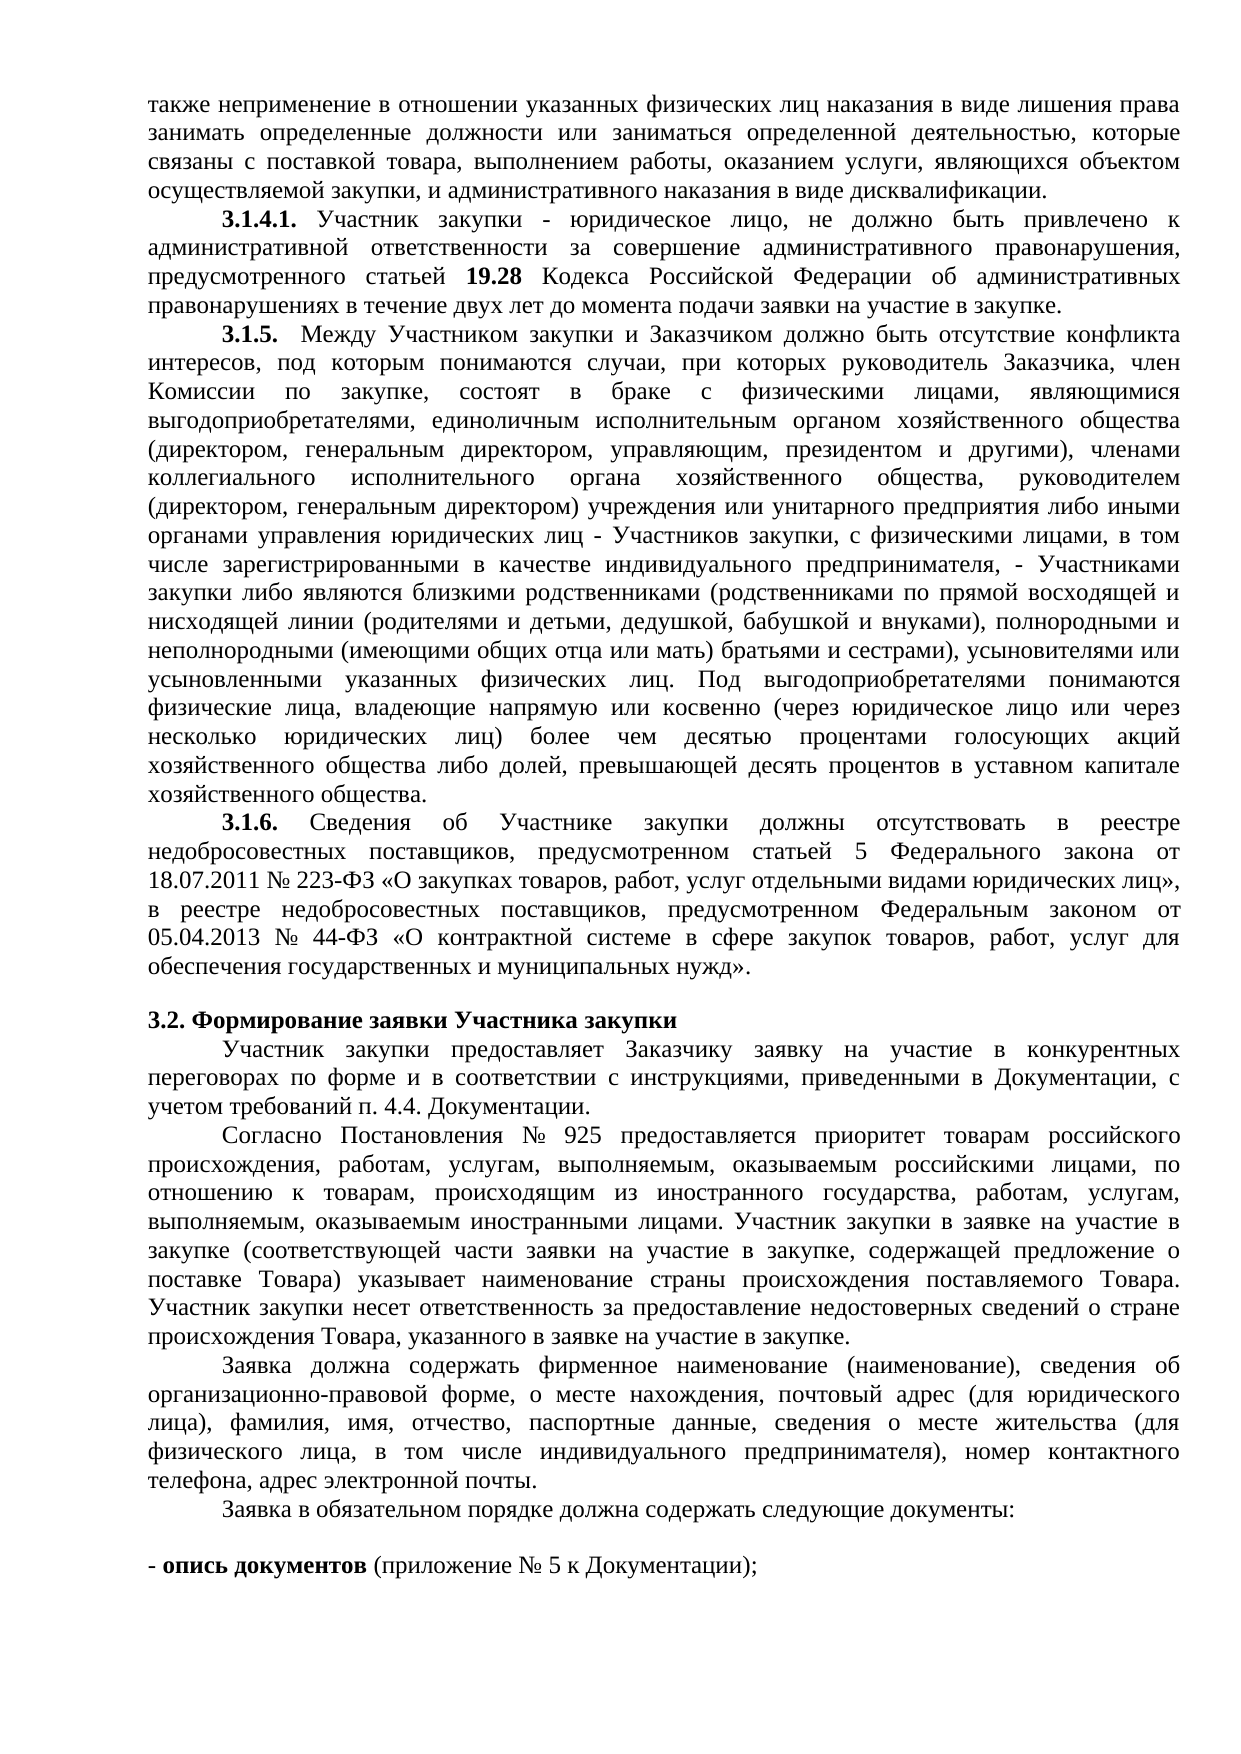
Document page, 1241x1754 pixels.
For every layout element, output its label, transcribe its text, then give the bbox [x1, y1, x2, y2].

text 3.1.6. Сведения об Участнике закупки должны отсутствовать в реестре недобросовестных поставщиков, предусмотренном статьей 5 Федерального закона от 18.07.2011 № 223-ФЗ «О закупках товаров, работ, услуг отдельными видами юридических лиц», в реестре недобросовестных поставщиков, предусмотренном Федеральным законом от 05.04.2013 № 44-ФЗ «О контрактной системе в сфере закупок товаров, работ, услуг для обеспечения государственных и муниципальных нужд». [148, 807, 1181, 980]
list 3.1.5. Между Участником закупки и Заказчиком должно быть отсутствие конфликта интересов, под которым понимаются случаи, при которых руководитель Заказчика, член Комиссии по закупке, состоят в браке с физическими лицами, являющимися выгодоприобретателями, единоличным исполнительным органом хозяйственного общества (директором, генеральным директором, управляющим, президентом и другими), членами коллегиального исполнительного органа хозяйственного общества, руководителем (директором, генеральным директором) учреждения или унитарного предприятия либо иными органами управления юридических лиц - Участников закупки, с физическими лицами, в том числе зарегистрированными в качестве индивидуального предпринимателя, - Участниками закупки либо являются близкими родственниками (родственниками по прямой восходящей и нисходящей линии (родителями и детьми, дедушкой, бабушкой и внуками), полнородными и неполнородными (имеющими общих отца или мать) братьями и сестрами), усыновителями или усыновленными указанных физических лиц. Под выгодоприобретателями понимаются физические лица, владеющие напрямую или косвенно (через юридическое лицо или через несколько юридических лиц) более чем десятью процентами голосующих акций хозяйственного общества либо долей, превышающей десять процентов в уставном капитале хозяйственного общества. [148, 319, 1181, 807]
text - опись документов (приложение № 5 к Документации); [148, 1550, 1181, 1579]
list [148, 89, 1181, 204]
text 3.1.4.1. Участник закупки - юридическое лицо, не должно быть привлечено к административной ответственности за совершение административного правонарушения, предусмотренного статьей 19.28 Кодекса Российской Федерации об административных правонарушениях в течение двух лет до момента подачи заявки на участие в закупке. [148, 204, 1181, 319]
subtitle 3.2. Формирование заявки Участника закупки [148, 1005, 1181, 1034]
text Заявка должна содержать фирменное наименование (наименование), сведения об организационно-правовой форме, о месте нахождения, почтовый адрес (для юридического лица), фамилия, имя, отчество, паспортные данные, сведения о месте жительства (для физического лица, в том числе индивидуального предпринимателя), номер контактного телефона, адрес электронной почты. [148, 1350, 1181, 1494]
text Заявка в обязательном порядке должна содержать следующие документы: [148, 1494, 1181, 1522]
text Согласно Постановления № 925 предоставляется приоритет товарам российского происхождения, работам, услугам, выполняемым, оказываемым российскими лицами, по отношению к товарам, происходящим из иностранного государства, работам, услугам, выполняемым, оказываемым иностранными лицами. Участник закупки в заявке на участие в закупке (соответствующей части заявки на участие в закупке, содержащей предложение о поставке Товара) указывает наименование страны происхождения поставляемого Товара. Участник закупки несет ответственность за предоставление недостоверных сведений о стране происхождения Товара, указанного в заявке на участие в закупке. [148, 1120, 1181, 1350]
text Участник закупки предоставляет Заказчику заявку на участие в конкурентных переговорах по форме и в соответствии с инструкциями, приведенными в Документации, с учетом требований п. 4.4. Документации. [148, 1034, 1181, 1120]
